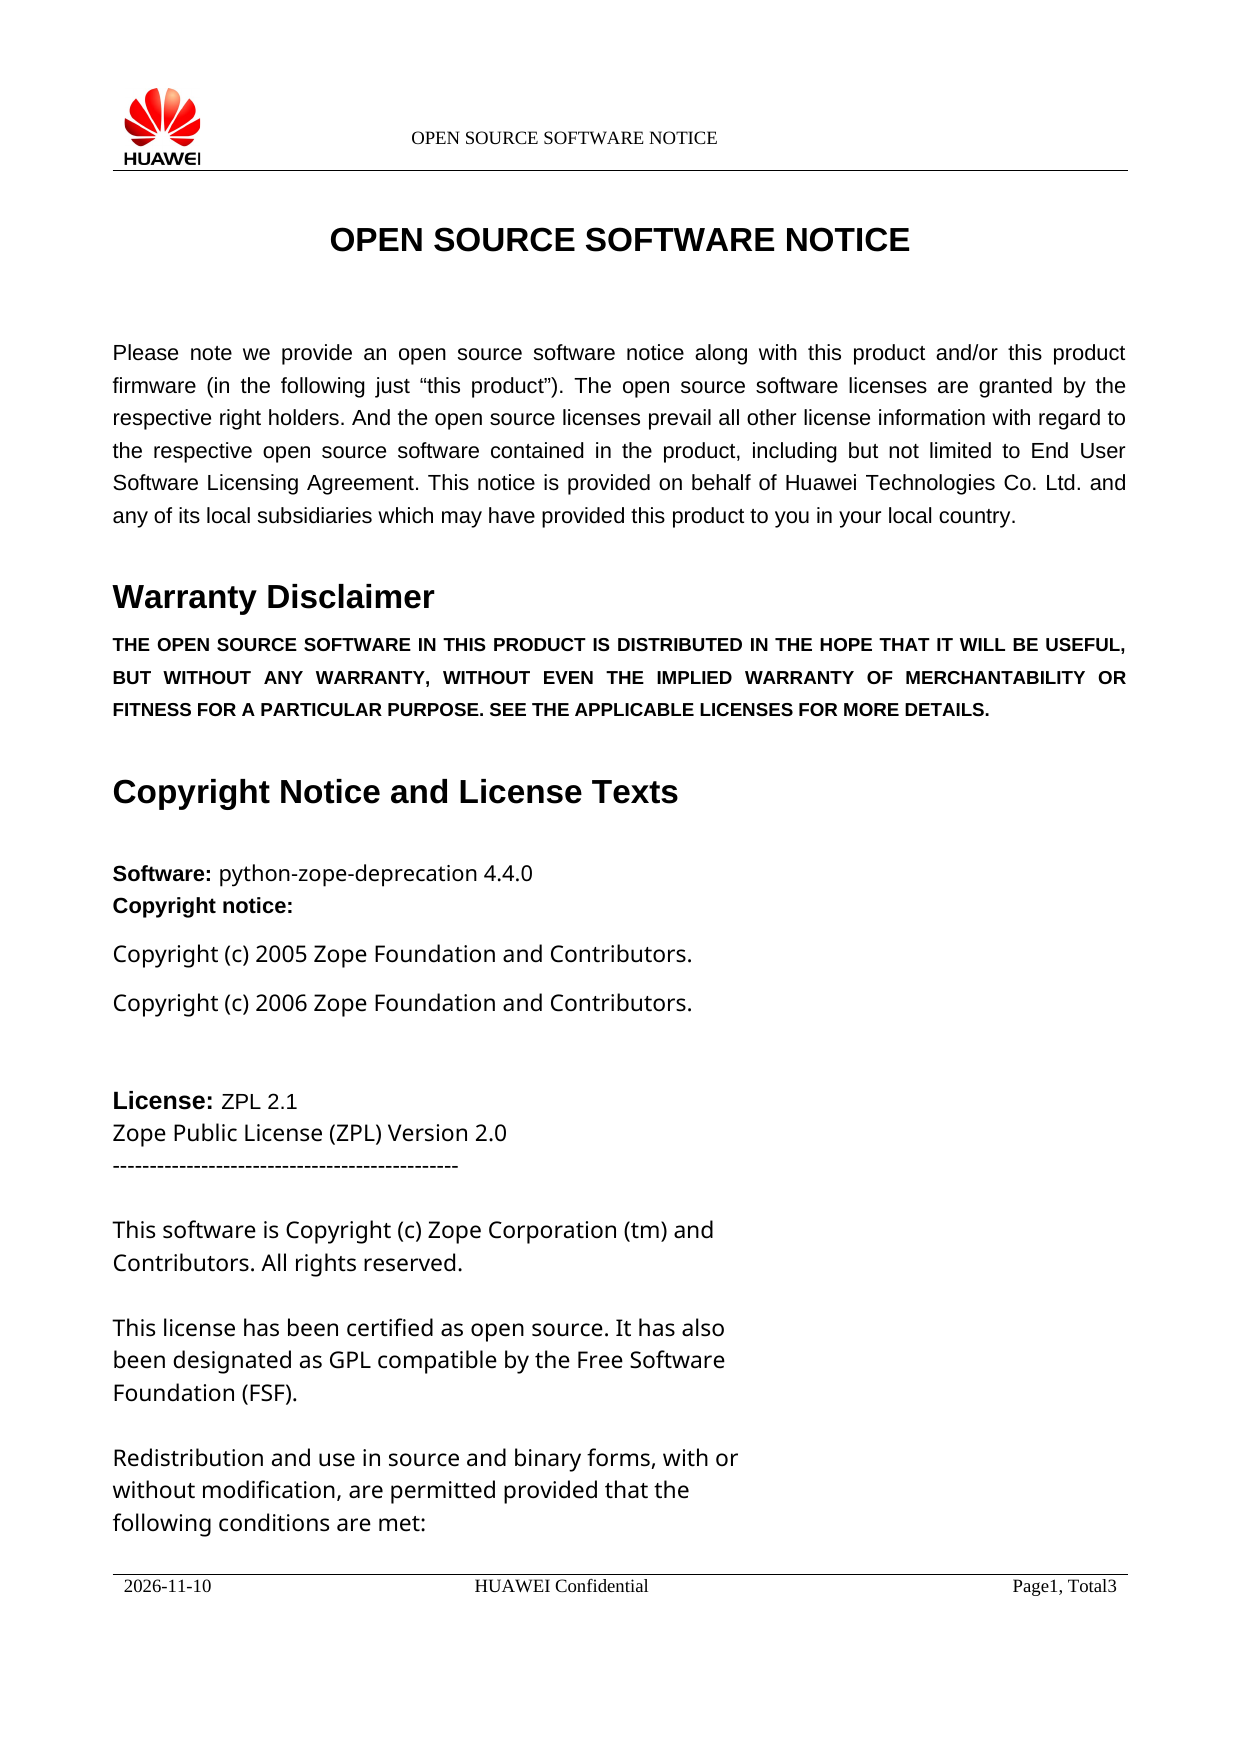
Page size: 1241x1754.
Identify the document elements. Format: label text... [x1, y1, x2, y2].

text This software is Copyright (c) Zope Corporation (tm) and [112, 1214, 1128, 1246]
text Zope Public License (ZPL) Version 2.0 [112, 1116, 1128, 1149]
picture [124, 88, 201, 165]
text without modification, are permitted provided that the [112, 1474, 1128, 1506]
text Warranty Disclaimer [112, 564, 1128, 629]
text Contributors. All rights reserved. [112, 1246, 1128, 1279]
text ----------------------------------------------- [112, 1149, 1128, 1181]
text The open source software in this product is distributed in the hope that it will be useful, but WITHOUT ANY WARRANTY, without even the implied warranty of MERCHANTABILITY or FITNESS FOR A PARTICULAR PURPOSE. See the applicable licenses for more details. [112, 629, 1128, 726]
text This license has been certified as open source. It has also [112, 1311, 1128, 1344]
text following conditions are met: [112, 1506, 1128, 1539]
text been designated as GPL compatible by the Free Software [112, 1344, 1128, 1376]
text Copyright Notice and License Texts [112, 759, 1128, 824]
text OPEN SOURCE SOFTWARE NOTICE [112, 206, 1128, 271]
title Software: python-zope-deprecation 4.4.0 [112, 856, 1128, 889]
text Foundation (FSF). [112, 1376, 1128, 1409]
text Redistribution and use in source and binary forms, with or [112, 1441, 1128, 1474]
text Please note we provide an open source software notice along with this product and/or this product firmware (in the following just “this product”). The open source software licenses are granted by the respective right holders. And the open source licenses prevail all other license information with regard to the respective open source software contained in the product, including but not limited to End User Software Licensing Agreement. This notice is provided on behalf of Huawei Technologies Co. Ltd. and any of its local subsidiaries which may have provided this product to you in your local country. [112, 336, 1128, 531]
text License: ZPL 2.1 [112, 1084, 1128, 1116]
text Copyright notice: Copyright (c) 2005 Zope Foundation and Contributors. Copyright (c) 2006 Zope Foundation and Contributors. [112, 889, 1128, 1068]
